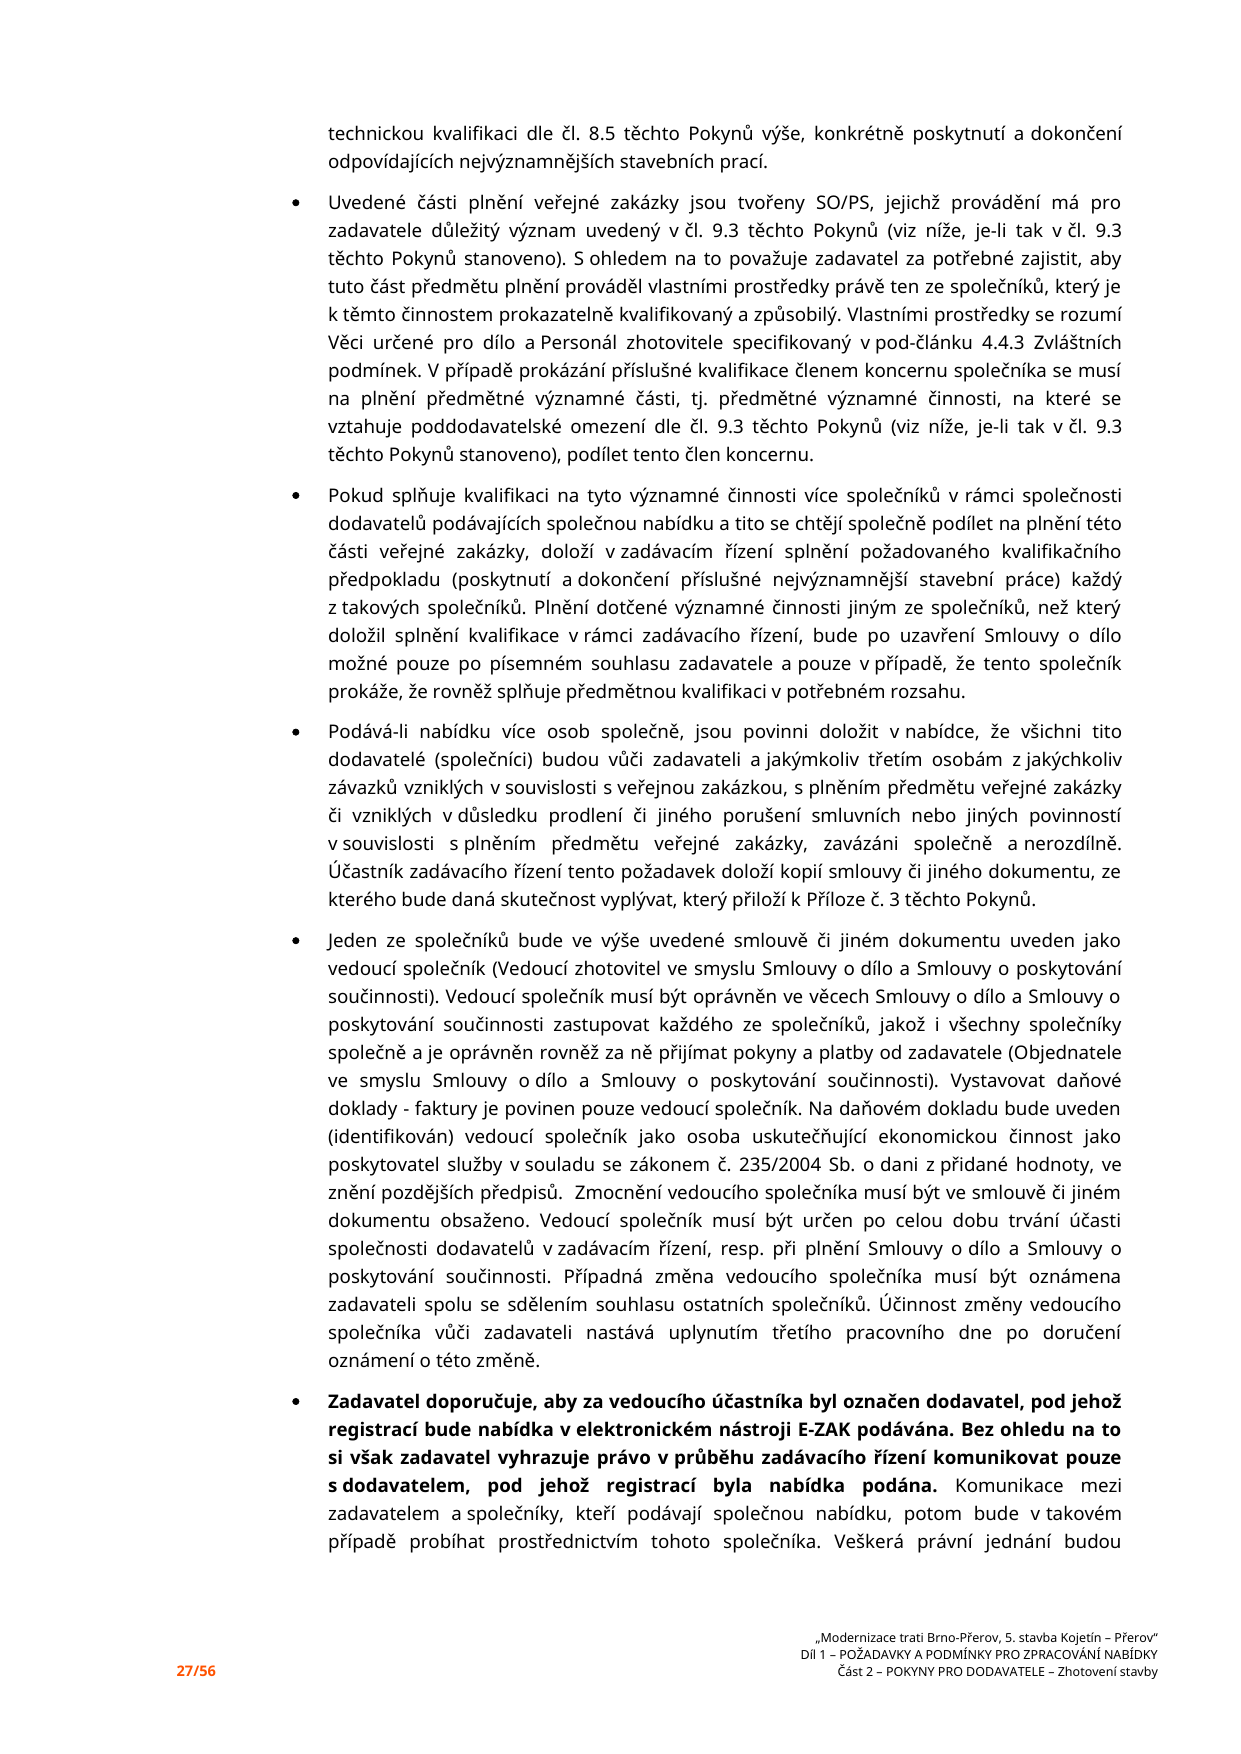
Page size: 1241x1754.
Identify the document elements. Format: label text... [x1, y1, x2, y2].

text Jeden ze společníků bude ve výše uvedené smlouvě či jiném dokumentu uveden jako vedoucí společník (Vedoucí zhotovitel ve smyslu Smlouvy o dílo a Smlouvy o poskytování součinnosti). Vedoucí společník musí být oprávněn ve věcech Smlouvy o dílo a Smlouvy o poskytování součinnosti zastupovat každého ze společníků, jakož i všechny společníky společně a je oprávněn rovněž za ně přijímat pokyny a platby od zadavatele (Objednatele ve smyslu Smlouvy o dílo a Smlouvy o poskytování součinnosti). Vystavovat daňové doklady - faktury je povinen pouze vedoucí společník. Na daňovém dokladu bude uveden (identifikován) vedoucí společník jako osoba uskutečňující ekonomickou činnost jako poskytovatel služby v souladu se zákonem č. 235/2004 Sb. o dani z přidané hodnoty, ve znění pozdějších předpisů. Zmocnění vedoucího společníka musí být ve smlouvě či jiném dokumentu obsaženo. Vedoucí společník musí být určen po celou dobu trvání účasti společnosti dodavatelů v zadávacím řízení, resp. při plnění Smlouvy o dílo a Smlouvy o poskytování součinnosti. Případná změna vedoucího společníka musí být oznámena zadavateli spolu se sdělením souhlasu ostatních společníků. Účinnost změny vedoucího společníka vůči zadavateli nastává uplynutím třetího pracovního dne po doručení oznámení o této změně. [292, 927, 1122, 1373]
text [292, 121, 1122, 174]
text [292, 1388, 1122, 1554]
text Uvedené části plnění veřejné zakázky jsou tvořeny SO/PS, jejichž provádění má pro zadavatele důležitý význam uvedený v čl. 9.3 těchto Pokynů (viz níže, je-li tak v čl. 9.3 těchto Pokynů stanoveno). S ohledem na to považuje zadavatel za potřebné zajistit, aby tuto část předmětu plnění prováděl vlastními prostředky právě ten ze společníků, který je k těmto činnostem prokazatelně kvalifikovaný a způsobilý. Vlastními prostředky se rozumí Věci určené pro dílo a Personál zhotovitele specifikovaný v pod-článku 4.4.3 Zvláštních podmínek. V případě prokázání příslušné kvalifikace členem koncernu společníka se musí na plnění předmětné významné části, tj. předmětné významné činnosti, na které se vztahuje poddodavatelské omezení dle čl. 9.3 těchto Pokynů (viz níže, je-li tak v čl. 9.3 těchto Pokynů stanoveno), podílet tento člen koncernu. [292, 189, 1122, 467]
text Podává-li nabídku více osob společně, jsou povinni doložit v nabídce, že všichni tito dodavatelé (společníci) budou vůči zadavateli a jakýmkoliv třetím osobám z jakýchkoliv závazků vzniklých v souvislosti s veřejnou zakázkou, s plněním předmětu veřejné zakázky či vzniklých v důsledku prodlení či jiného porušení smluvních nebo jiných povinností v souvislosti s plněním předmětu veřejné zakázky, zavázáni společně a nerozdílně. Účastník zadávacího řízení tento požadavek doloží kopií smlouvy či jiného dokumentu, ze kterého bude daná skutečnost vyplývat, který přiloží k Příloze č. 3 těchto Pokynů. [292, 718, 1122, 912]
text Pokud splňuje kvalifikaci na tyto významné činnosti více společníků v rámci společnosti dodavatelů podávajících společnou nabídku a tito se chtějí společně podílet na plnění této části veřejné zakázky, doloží v zadávacím řízení splnění požadovaného kvalifikačního předpokladu (poskytnutí a dokončení příslušné nejvýznamnější stavební práce) každý z takových společníků. Plnění dotčené významné činnosti jiným ze společníků, než který doložil splnění kvalifikace v rámci zadávacího řízení, bude po uzavření Smlouvy o dílo možné pouze po písemném souhlasu zadavatele a pouze v případě, že tento společník prokáže, že rovněž splňuje předmětnou kvalifikaci v potřebném rozsahu. [292, 482, 1122, 703]
